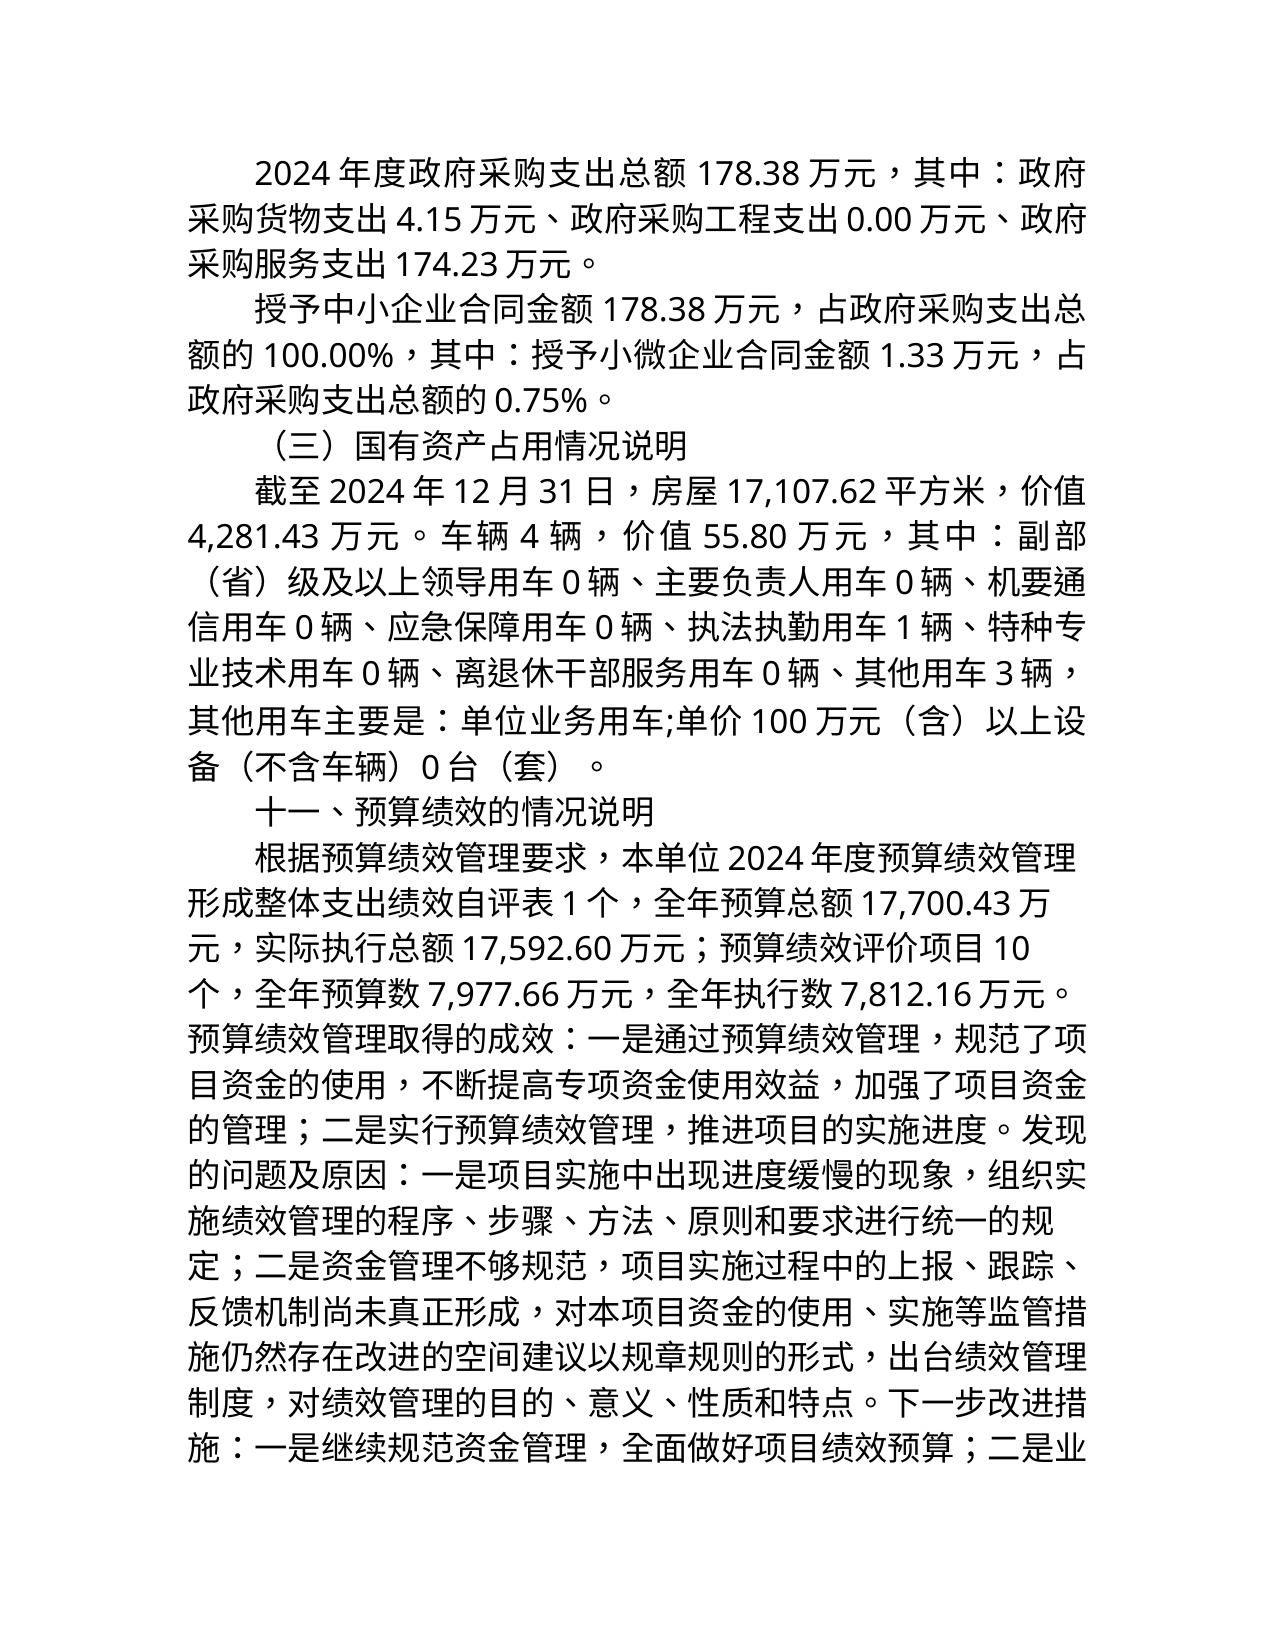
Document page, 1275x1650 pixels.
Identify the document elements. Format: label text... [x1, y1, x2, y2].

text 十一、预算绩效的情况说明 [187, 789, 1087, 834]
text 截至2024年12月31日，房屋17,107.62平方米，价值4,281.43万元。车辆4辆，价值55.80万元，其中：副部（省）级及以上领导用车0辆、主要负责人用车0辆、机要通信用车0辆、应急保障用车0辆、执法执勤用车1辆、特种专业技术用车0辆、离退休干部服务用车0辆、其他用车3辆，其他用车主要是：单位业务用车;单价100万元（含）以上设备（不含车辆）0台（套）。 [187, 468, 1087, 789]
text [187, 834, 1087, 1470]
text 2024年度政府采购支出总额178.38万元，其中：政府采购货物支出4.15万元、政府采购工程支出0.00万元、政府采购服务支出174.23万元。 [187, 150, 1087, 286]
text 授予中小企业合同金额178.38万元，占政府采购支出总额的100.00%，其中：授予小微企业合同金额1.33万元，占政府采购支出总额的0.75%。 [187, 286, 1087, 422]
text （三）国有资产占用情况说明 [187, 422, 1087, 468]
